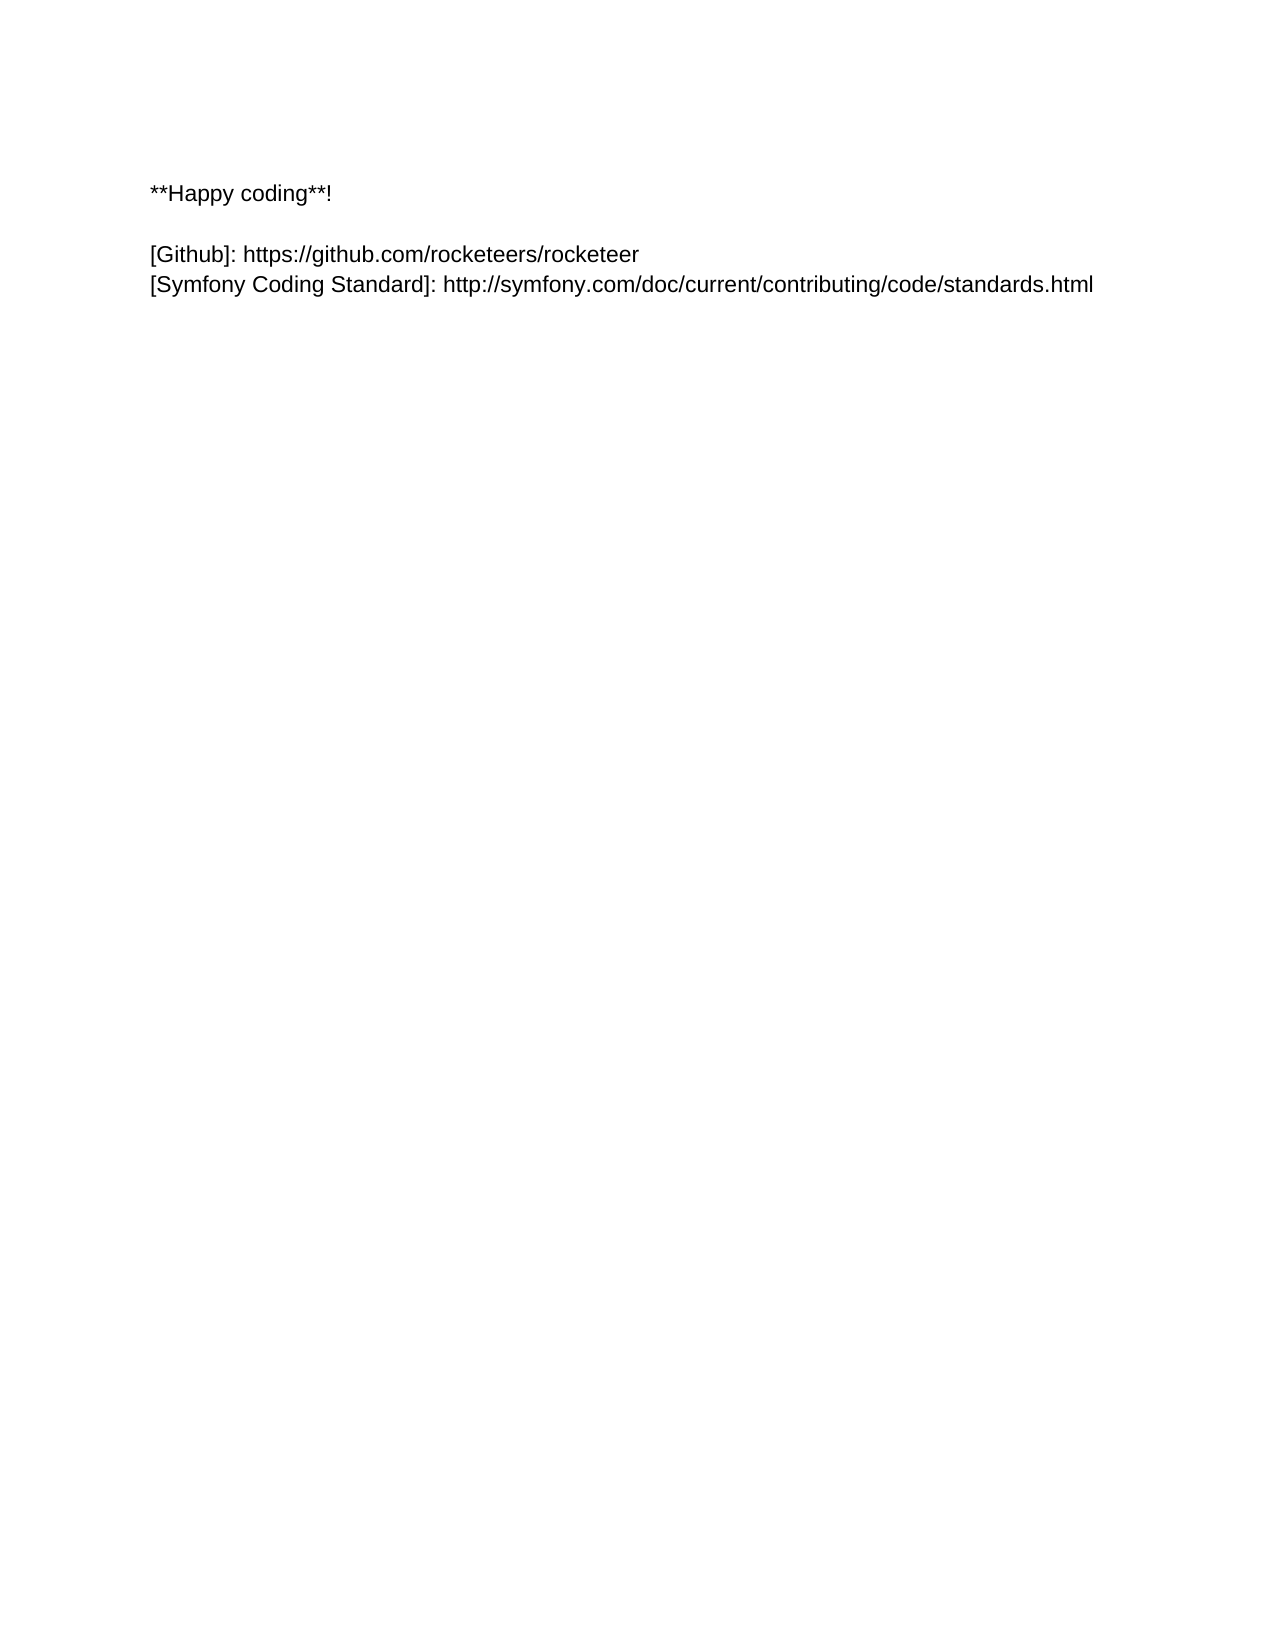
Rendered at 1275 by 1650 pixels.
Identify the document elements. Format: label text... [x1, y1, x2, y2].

text [Symfony Coding Standard]: http://symfony.com/doc/current/contributing/code/standards.html [150, 271, 1125, 297]
text **Happy coding**! [150, 180, 1125, 207]
text [Github]: https://github.com/rocketeers/rocketeer [150, 241, 1125, 267]
